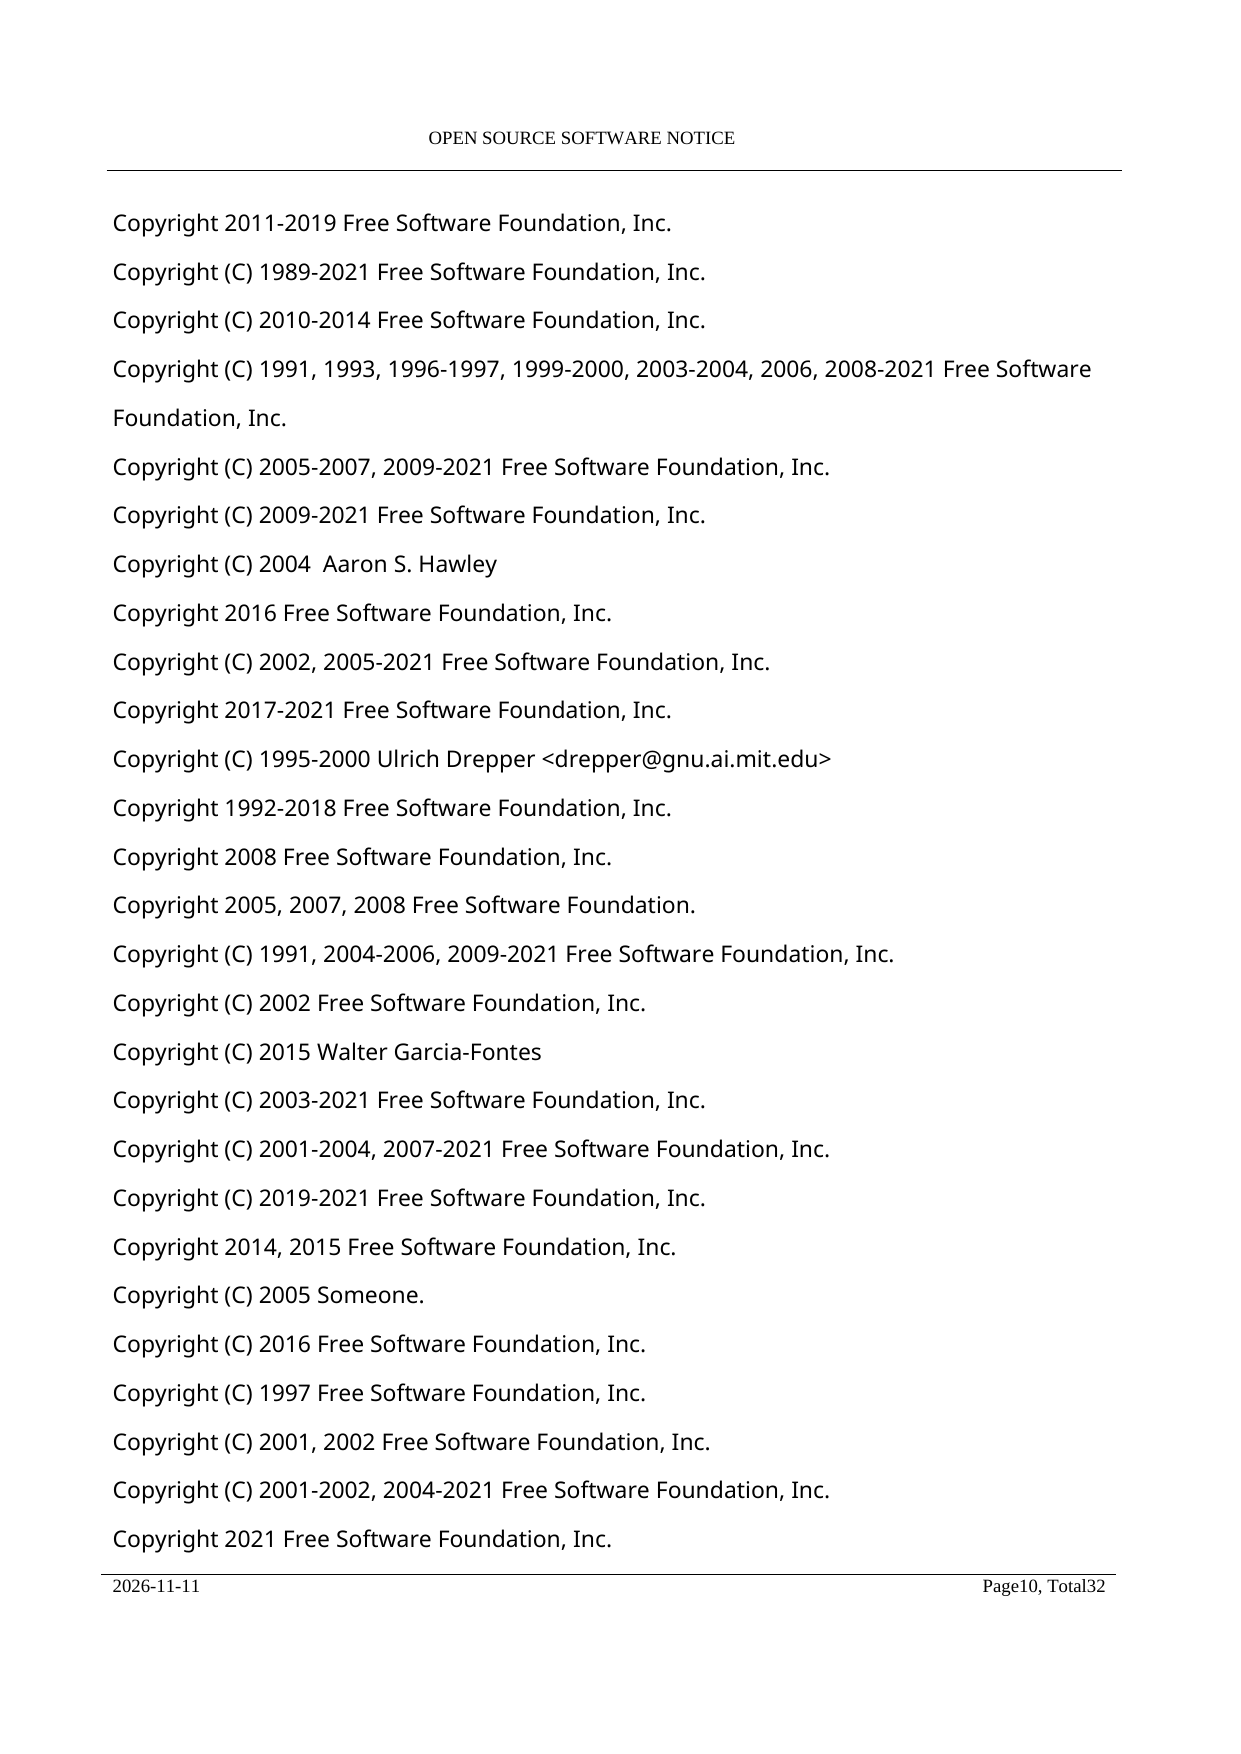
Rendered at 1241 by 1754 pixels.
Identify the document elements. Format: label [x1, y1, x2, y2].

text [112, 206, 1128, 1555]
